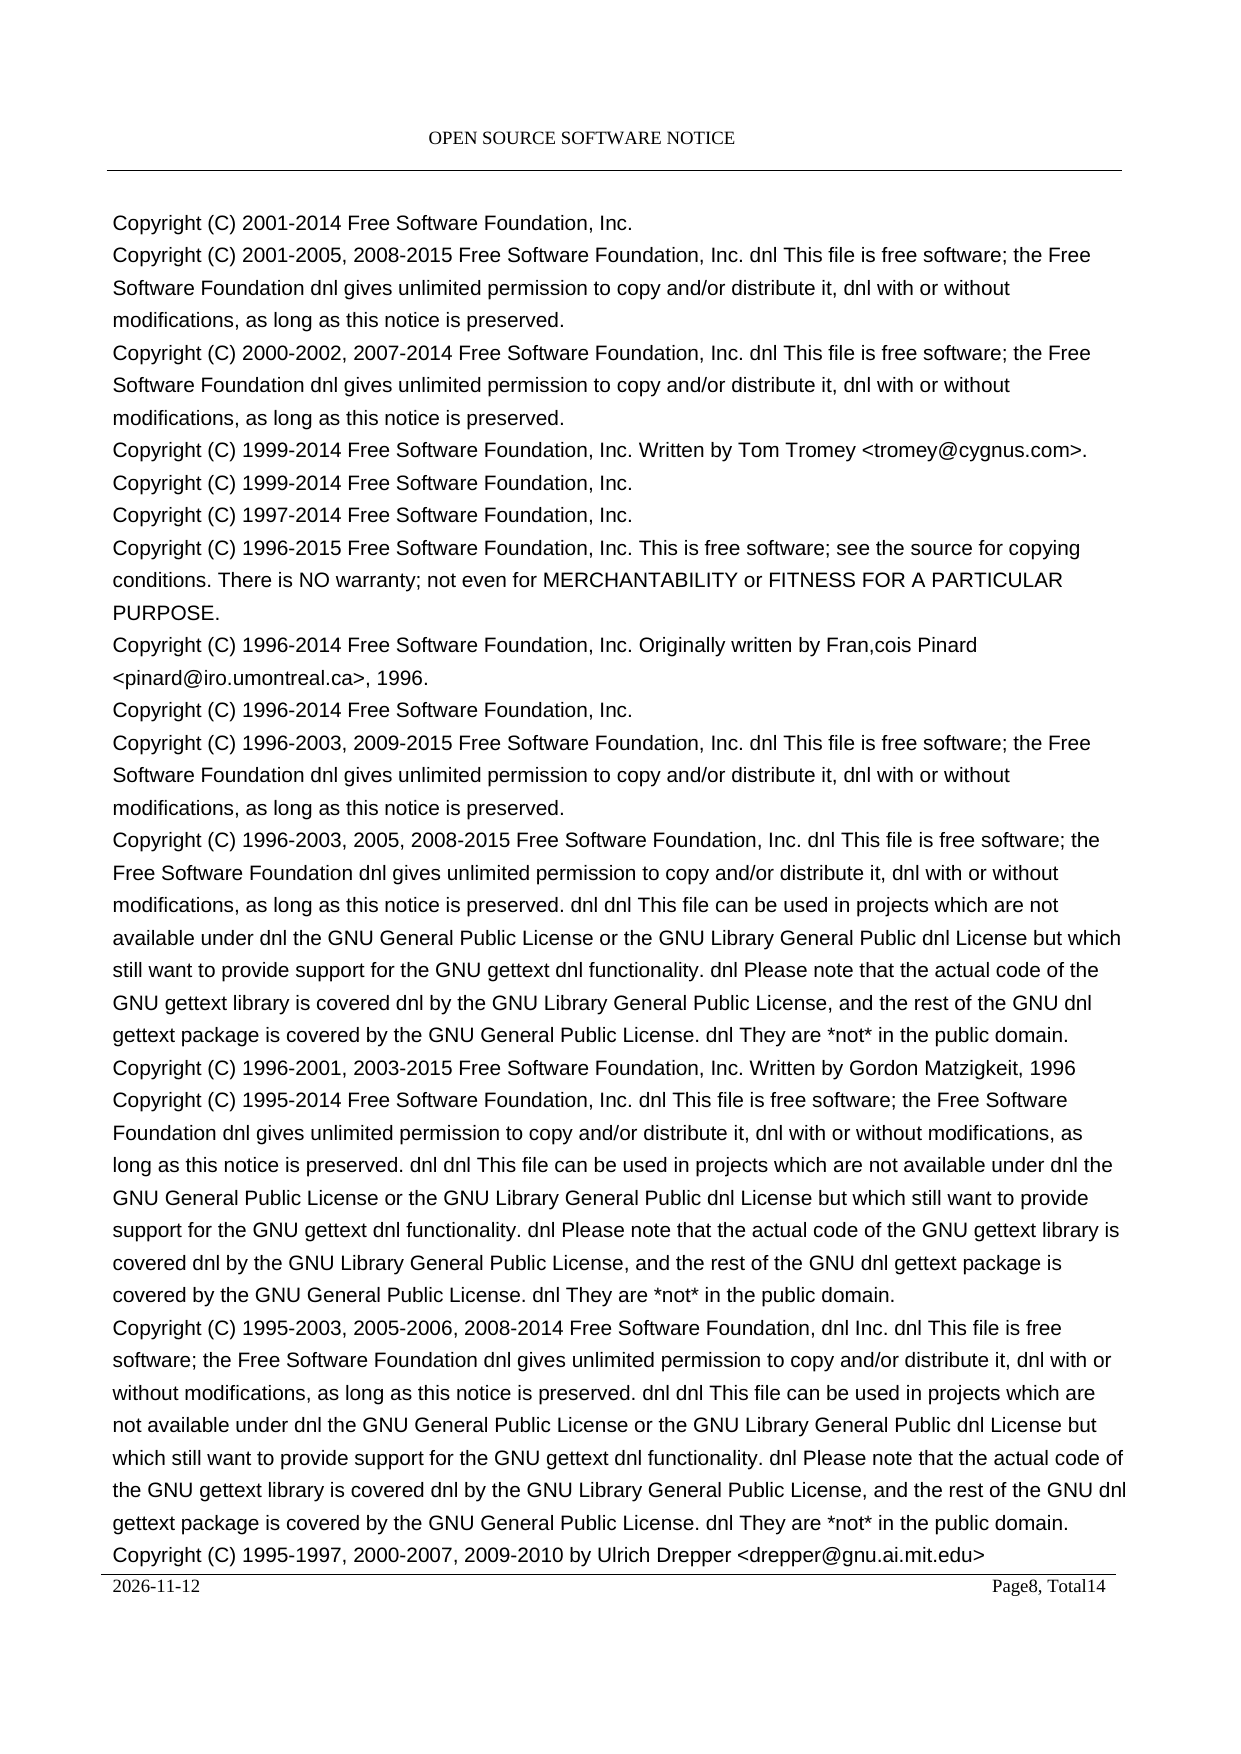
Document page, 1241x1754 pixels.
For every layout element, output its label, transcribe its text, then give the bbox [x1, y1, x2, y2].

text Copyright (C) 1995-2014 Free Software Foundation, Inc. dnl This file is free software; the Free Software Foundation dnl gives unlimited permission to copy and/or distribute it, dnl with or without modifications, as long as this notice is preserved. dnl dnl This file can be used in projects which are not available under dnl the GNU General Public License or the GNU Library General Public dnl License but which still want to provide support for the GNU gettext dnl functionality. dnl Please note that the actual code of the GNU gettext library is covered dnl by the GNU Library General Public License, and the rest of the GNU dnl gettext package is covered by the GNU General Public License. dnl They are *not* in the public domain. [112, 1084, 1128, 1311]
text Copyright (C) 1995-1997, 2000-2007, 2009-2010 by Ulrich Drepper <drepper@gnu.ai.mit.edu> [112, 1539, 1128, 1571]
text Copyright (C) 1996-2003, 2005, 2008-2015 Free Software Foundation, Inc. dnl This file is free software; the Free Software Foundation dnl gives unlimited permission to copy and/or distribute it, dnl with or without modifications, as long as this notice is preserved. dnl dnl This file can be used in projects which are not available under dnl the GNU General Public License or the GNU Library General Public dnl License but which still want to provide support for the GNU gettext dnl functionality. dnl Please note that the actual code of the GNU gettext library is covered dnl by the GNU Library General Public License, and the rest of the GNU dnl gettext package is covered by the GNU General Public License. dnl They are *not* in the public domain. [112, 824, 1128, 1051]
text Copyright (C) 1999-2014 Free Software Foundation, Inc. [112, 466, 1128, 499]
text Copyright (C) 2001-2014 Free Software Foundation, Inc. [112, 206, 1128, 239]
text Copyright (C) 1997-2014 Free Software Foundation, Inc. [112, 499, 1128, 531]
text Copyright (C) 1996-2014 Free Software Foundation, Inc. Originally written by Fran,cois Pinard <pinard@iro.umontreal.ca>, 1996. [112, 629, 1128, 694]
text Copyright (C) 1995-2003, 2005-2006, 2008-2014 Free Software Foundation, dnl Inc. dnl This file is free software; the Free Software Foundation dnl gives unlimited permission to copy and/or distribute it, dnl with or without modifications, as long as this notice is preserved. dnl dnl This file can be used in projects which are not available under dnl the GNU General Public License or the GNU Library General Public dnl License but which still want to provide support for the GNU gettext dnl functionality. dnl Please note that the actual code of the GNU gettext library is covered dnl by the GNU Library General Public License, and the rest of the GNU dnl gettext package is covered by the GNU General Public License. dnl They are *not* in the public domain. [112, 1311, 1128, 1539]
text Copyright (C) 2001-2005, 2008-2015 Free Software Foundation, Inc. dnl This file is free software; the Free Software Foundation dnl gives unlimited permission to copy and/or distribute it, dnl with or without modifications, as long as this notice is preserved. [112, 239, 1128, 336]
text Copyright (C) 2000-2002, 2007-2014 Free Software Foundation, Inc. dnl This file is free software; the Free Software Foundation dnl gives unlimited permission to copy and/or distribute it, dnl with or without modifications, as long as this notice is preserved. [112, 336, 1128, 434]
text Copyright (C) 1996-2003, 2009-2015 Free Software Foundation, Inc. dnl This file is free software; the Free Software Foundation dnl gives unlimited permission to copy and/or distribute it, dnl with or without modifications, as long as this notice is preserved. [112, 726, 1128, 824]
text Copyright (C) 1999-2014 Free Software Foundation, Inc. Written by Tom Tromey <tromey@cygnus.com>. [112, 434, 1128, 466]
text Copyright (C) 1996-2001, 2003-2015 Free Software Foundation, Inc. Written by Gordon Matzigkeit, 1996 [112, 1051, 1128, 1084]
text Copyright (C) 1996-2015 Free Software Foundation, Inc. This is free software; see the source for copying conditions. There is NO warranty; not even for MERCHANTABILITY or FITNESS FOR A PARTICULAR PURPOSE. [112, 531, 1128, 629]
text Copyright (C) 1996-2014 Free Software Foundation, Inc. [112, 694, 1128, 726]
